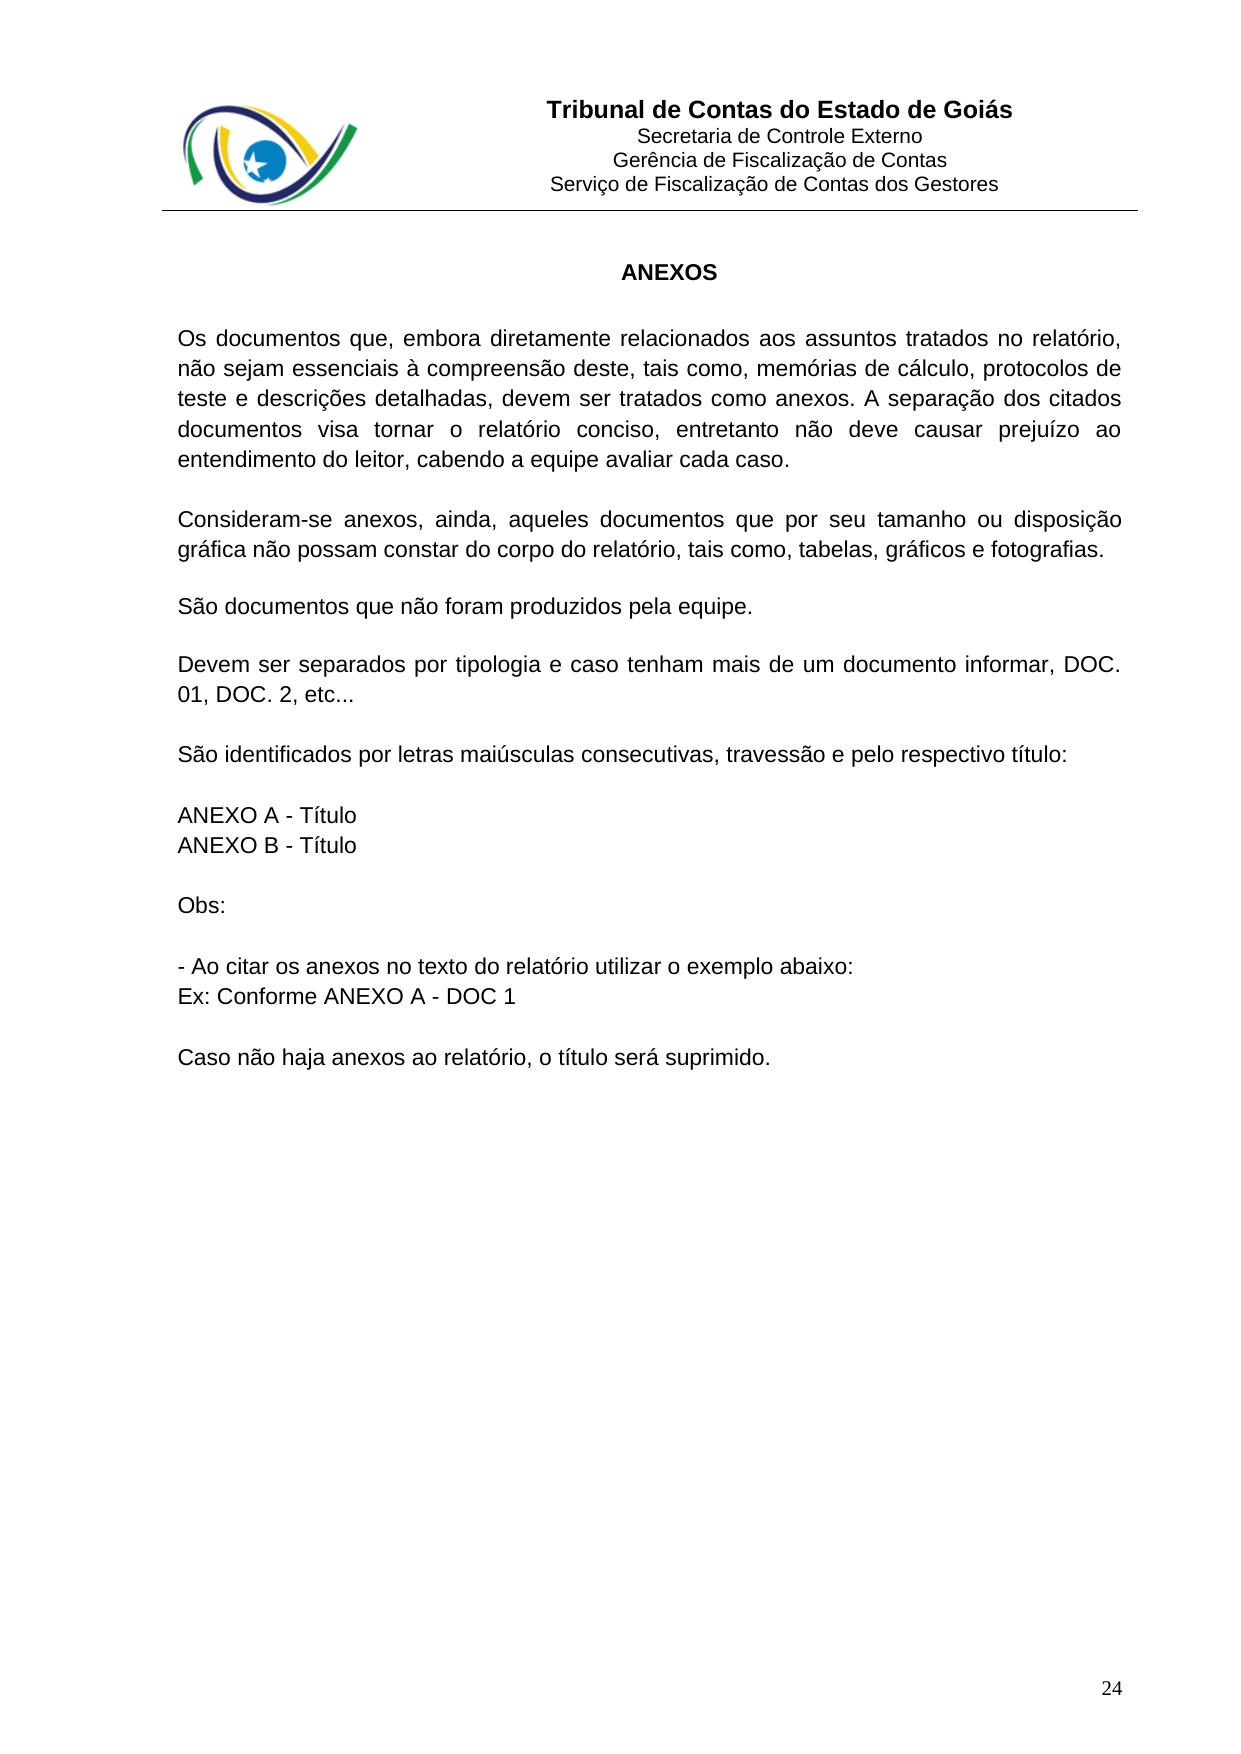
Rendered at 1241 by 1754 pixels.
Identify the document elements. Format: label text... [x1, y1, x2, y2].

text Consideram-se anexos, ainda, aqueles documentos que por seu tamanho ou disposição gráfica não possam constar do corpo do relatório, tais como, tabelas, gráficos e fotografias. [177, 506, 1122, 563]
text Caso não haja anexos ao relatório, o título será suprimido. [177, 1043, 1122, 1070]
text Ex: Conforme ANEXO A - DOC 1 [177, 983, 1122, 1009]
text Obs: [177, 892, 1122, 919]
picture [176, 98, 363, 210]
text Devem ser separados por tipologia e caso tenham mais de um documento informar, DOC. 01, DOC. 2, etc... [177, 651, 1122, 707]
text - Ao citar os anexos no texto do relatório utilizar o exemplo abaixo: [177, 953, 1122, 979]
text ANEXO B - Título [177, 832, 1122, 858]
text Os documentos que, embora diretamente relacionados aos assuntos tratados no relatório, não sejam essenciais à compreensão deste, tais como, memórias de cálculo, protocolos de teste e descrições detalhadas, devem ser tratados como anexos. A separação dos citados documentos visa tornar o relatório conciso, entretanto não deve causar prejuízo ao entendimento do leitor, cabendo a equipe avaliar cada caso. [177, 325, 1122, 472]
text ANEXO A - Título [177, 802, 1122, 828]
subtitle ANEXOS [177, 259, 1161, 285]
text São documentos que não foram produzidos pela equipe. [177, 593, 1122, 619]
text São identificados por letras maiúsculas consecutivas, travessão e pelo respectivo título: [177, 741, 1122, 768]
